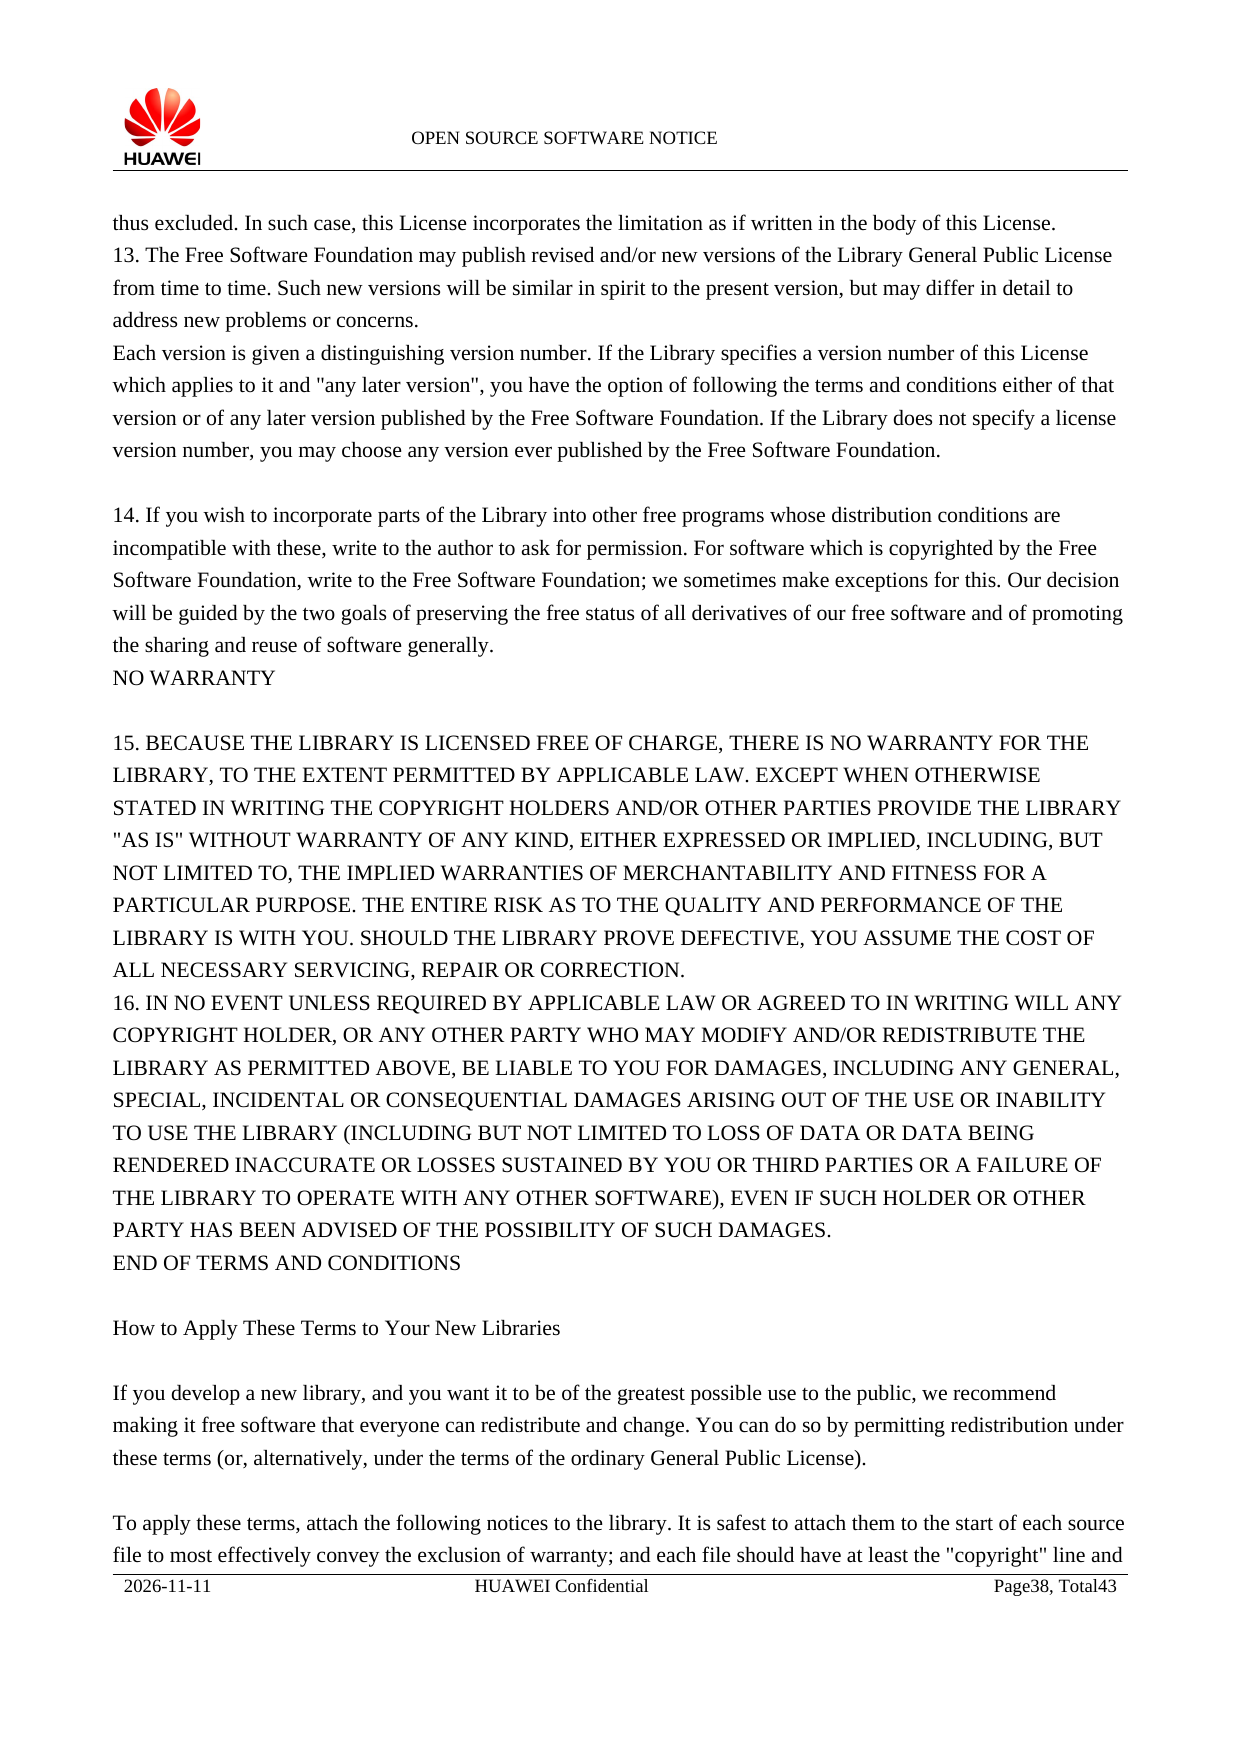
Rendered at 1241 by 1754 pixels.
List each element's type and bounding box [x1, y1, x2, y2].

picture [124, 88, 201, 165]
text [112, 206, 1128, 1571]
